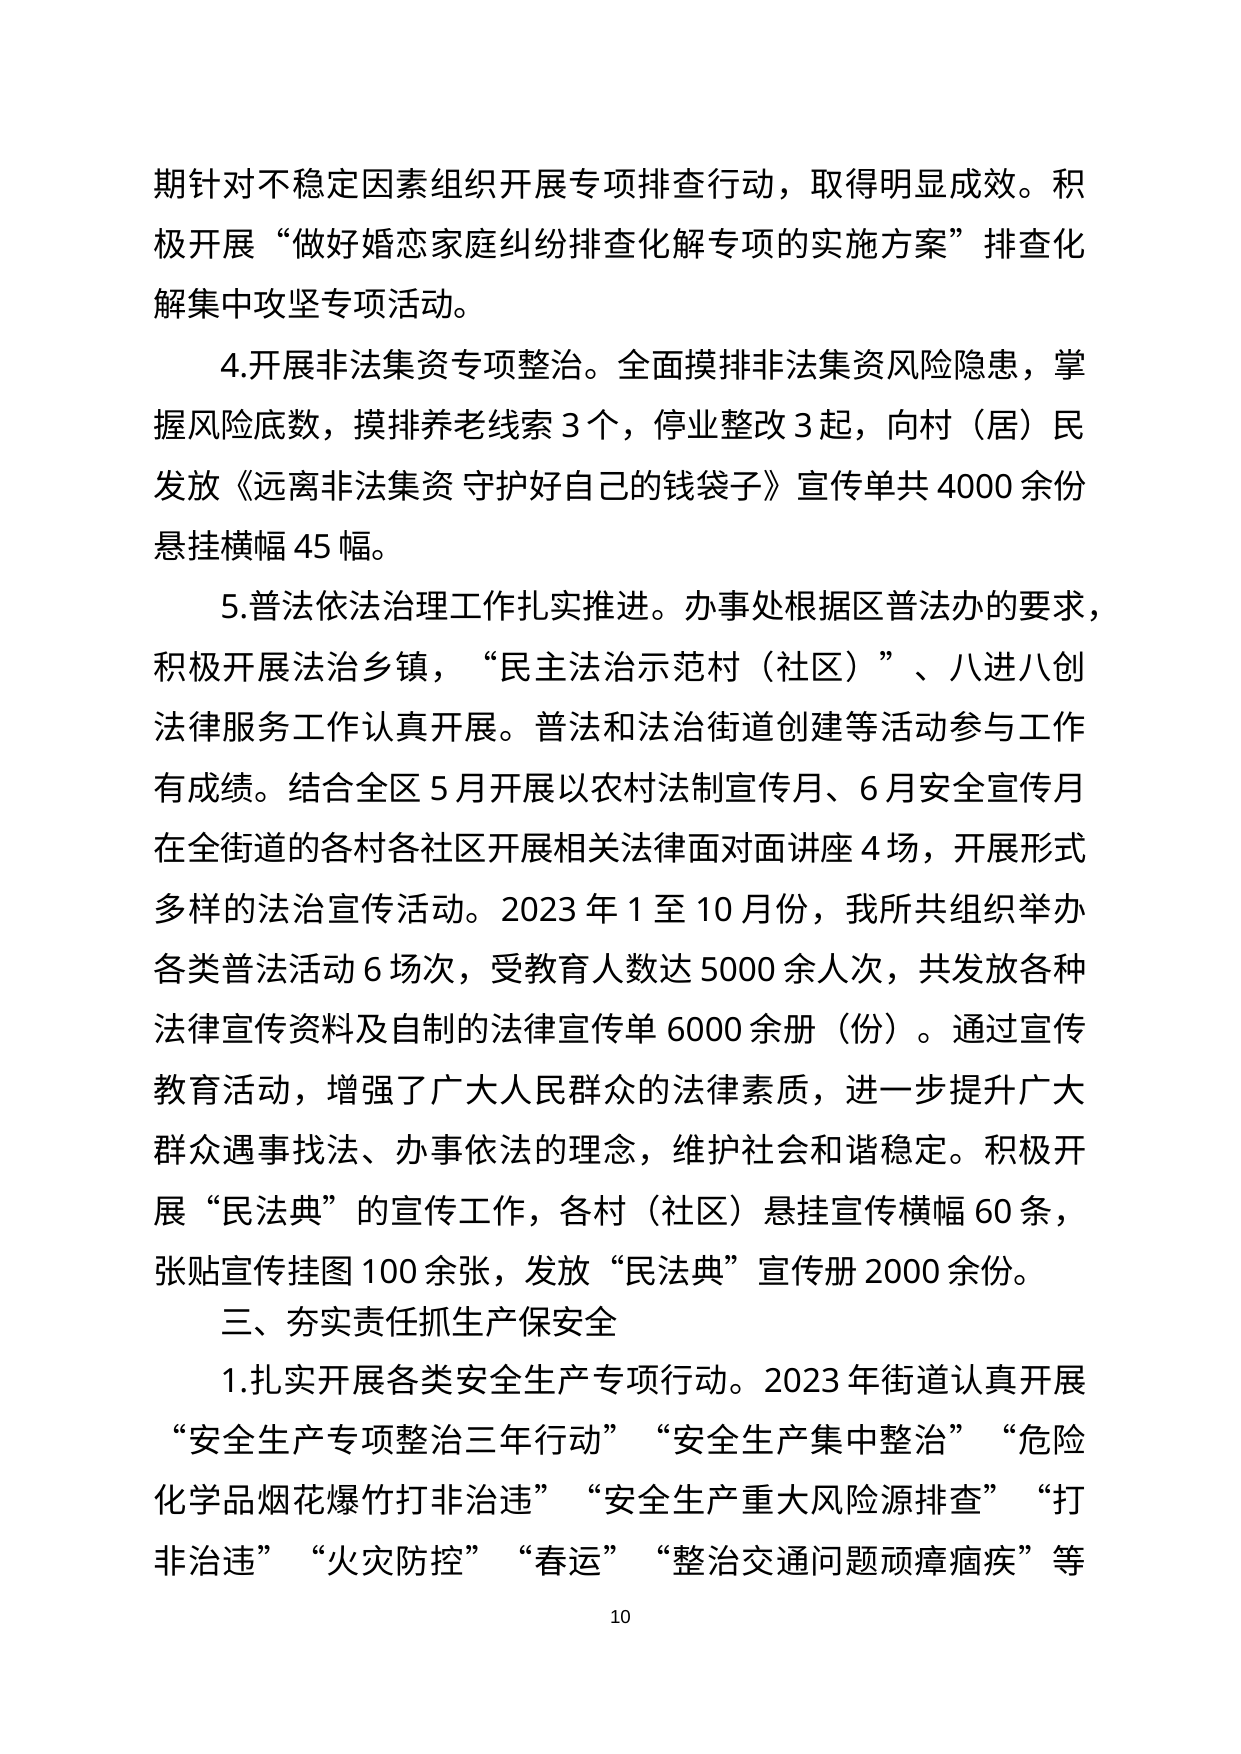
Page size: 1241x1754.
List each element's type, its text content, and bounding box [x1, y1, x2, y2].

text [153, 148, 1087, 329]
text 5.普法依法治理工作扎实推进。办事处根据区普法办的要求，积极开展法治乡镇，“民主法治示范村（社区）”、八进八创法律服务工作认真开展。普法和法治街道创建等活动参与工作有成绩。结合全区5月开展以农村法制宣传月、6月安全宣传月在全街道的各村各社区开展相关法律面对面讲座4场，开展形式多样的法治宣传活动。2023年1至10月份，我所共组织举办各类普法活动6场次，受教育人数达5000余人次，共发放各种法律宣传资料及自制的法律宣传单6000余册（份）。通过宣传教育活动，增强了广大人民群众的法律素质，进一步提升广大群众遇事找法、办事依法的理念，维护社会和谐稳定。积极开展“民法典”的宣传工作，各村（社区）悬挂宣传横幅60条，张贴宣传挂图100余张，发放“民法典”宣传册2000余份。 [153, 571, 1087, 1296]
text 三、夯实责任抓生产保安全 [153, 1296, 1087, 1344]
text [153, 1344, 1087, 1585]
text 4.开展非法集资专项整治。全面摸排非法集资风险隐患，掌握风险底数，摸排养老线索3个，停业整改3起，向村（居）民发放《远离非法集资 守护好自己的钱袋子》宣传单共4000余份，悬挂横幅45幅。 [153, 329, 1087, 571]
